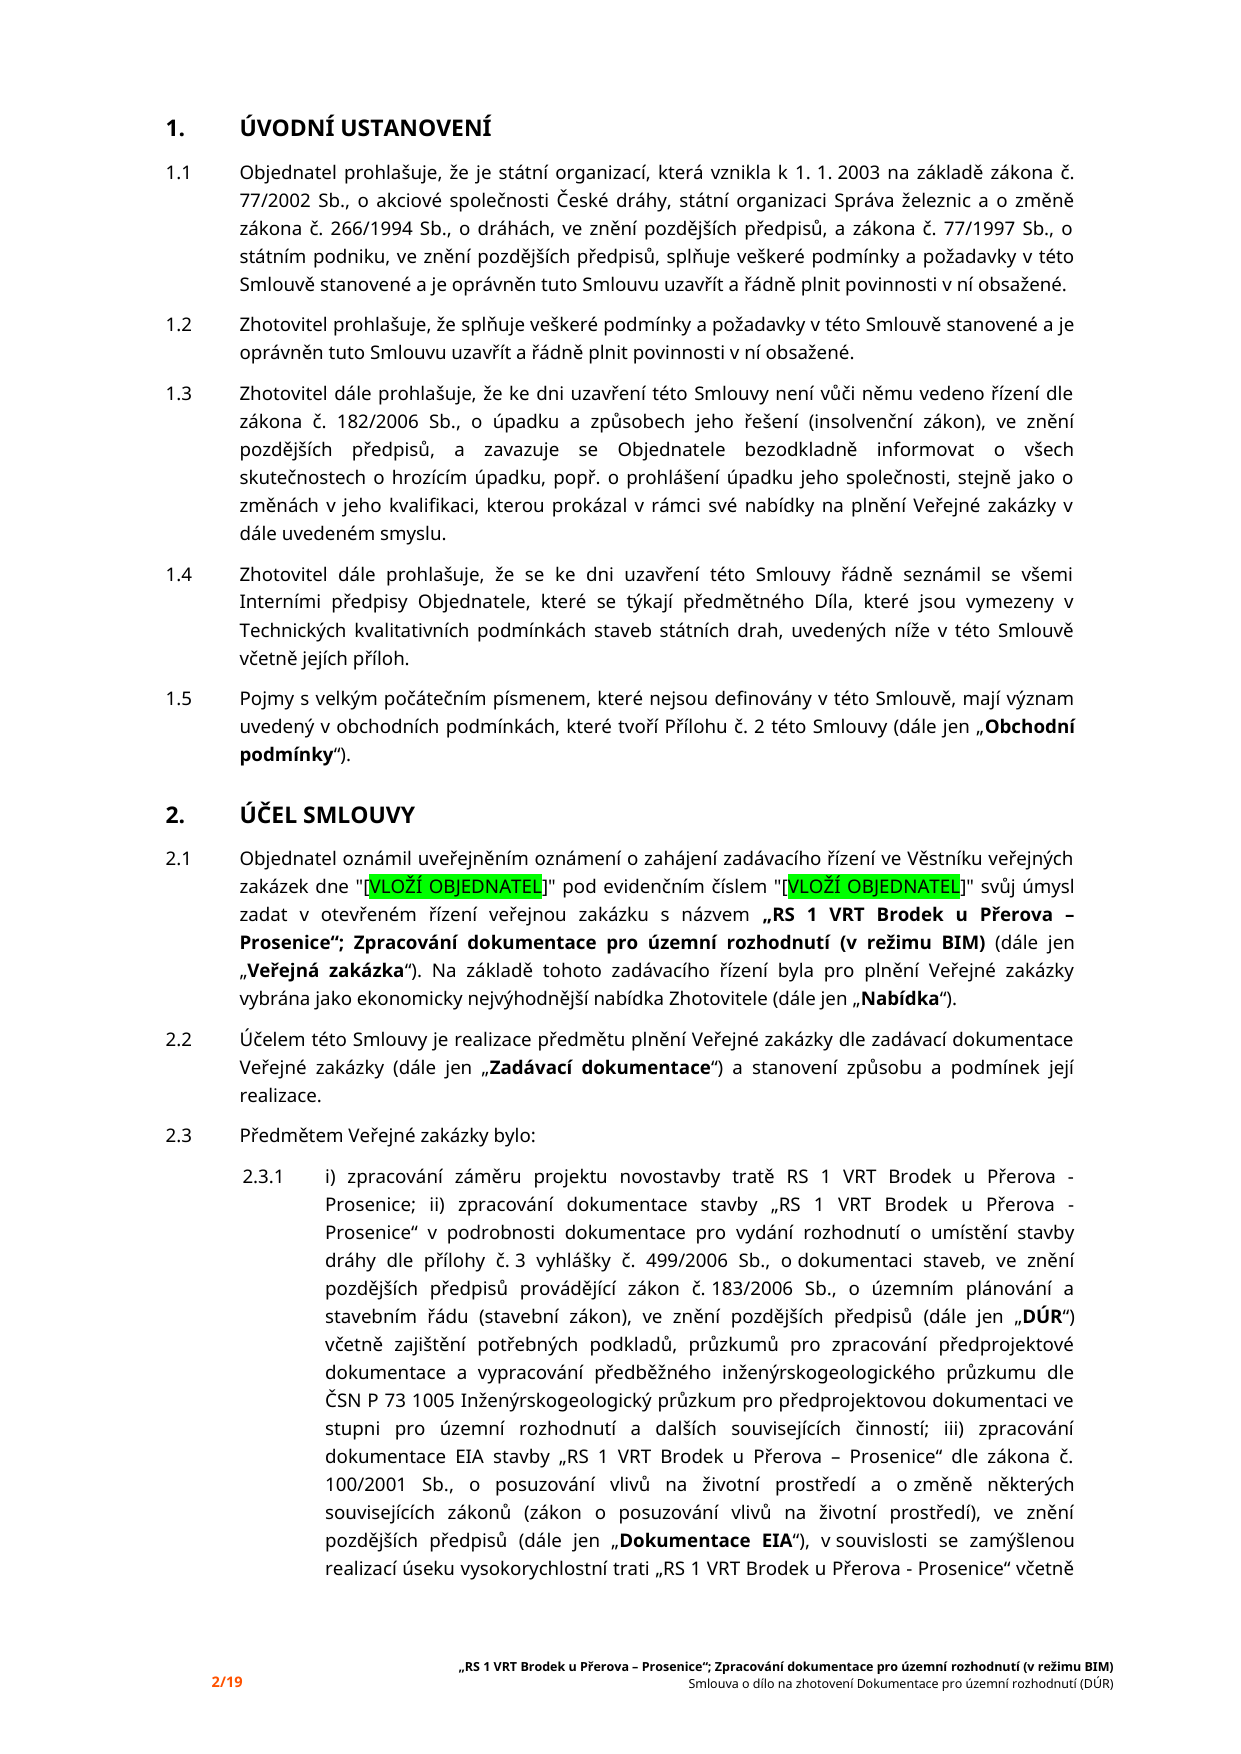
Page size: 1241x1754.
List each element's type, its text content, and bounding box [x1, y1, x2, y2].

text Účelem této Smlouvy je realizace předmětu plnění Veřejné zakázky dle zadávací dokumentace Veřejné zakázky (dále jen „Zadávací dokumentace“) a stanovení způsobu a podmínek její realizace. [165, 1026, 1075, 1108]
text Předmětem Veřejné zakázky bylo: [165, 1123, 1075, 1148]
text ÚVODNÍ USTANOVENÍ [165, 112, 1075, 143]
text Zhotovitel dále prohlašuje, že ke dni uzavření této Smlouvy není vůči němu vedeno řízení dle zákona č. 182/2006 Sb., o úpadku a způsobech jeho řešení (insolvenční zákon), ve znění pozdějších předpisů, a zavazuje se Objednatele bezodkladně informovat o všech skutečnostech o hrozícím úpadku, popř. o prohlášení úpadku jeho společnosti, stejně jako o změnách v jeho kvalifikaci, kterou prokázal v rámci své nabídky na plnění Veřejné zakázky v dále uvedeném smyslu. [165, 380, 1075, 546]
text Pojmy s velkým počátečním písmenem, které nejsou definovány v této Smlouvě, mají význam uvedený v obchodních podmínkách, které tvoří Přílohu č. 2 této Smlouvy (dále jen „Obchodní podmínky“). [165, 685, 1075, 767]
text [242, 1163, 1075, 1581]
text ÚČEL SMLOUVY [165, 799, 1075, 830]
text Zhotovitel prohlašuje, že splňuje veškeré podmínky a požadavky v této Smlouvě stanovené a je oprávněn tuto Smlouvu uzavřít a řádně plnit povinnosti v ní obsažené. [165, 312, 1075, 365]
text Objednatel prohlašuje, že je státní organizací, která vznikla k 1. 1. 2003 na základě zákona č. 77/2002 Sb., o akciové společnosti České dráhy, státní organizaci Správa železnic a o změně zákona č. 266/1994 Sb., o dráhách, ve znění pozdějších předpisů, a zákona č. 77/1997 Sb., o státním podniku, ve znění pozdějších předpisů, splňuje veškeré podmínky a požadavky v této Smlouvě stanovené a je oprávněn tuto Smlouvu uzavřít a řádně plnit povinnosti v ní obsažené. [165, 159, 1075, 297]
text Objednatel oznámil uveřejněním oznámení o zahájení zadávacího řízení ve Věstníku veřejných zakázek dne "[VLOŽÍ OBJEDNATEL]" pod evidenčním číslem "[VLOŽÍ OBJEDNATEL]" svůj úmysl zadat v otevřeném řízení veřejnou zakázku s názvem „RS 1 VRT Brodek u Přerova – Prosenice“; Zpracování dokumentace pro územní rozhodnutí (v režimu BIM) (dále jen „Veřejná zakázka“). Na základě tohoto zadávacího řízení byla pro plnění Veřejné zakázky vybrána jako ekonomicky nejvýhodnější nabídka Zhotovitele (dále jen „Nabídka“). [165, 846, 1075, 1011]
text Zhotovitel dále prohlašuje, že se ke dni uzavření této Smlouvy řádně seznámil se všemi Interními předpisy Objednatele, které se týkají předmětného Díla, které jsou vymezeny v Technických kvalitativních podmínkách staveb státních drah, uvedených níže v této Smlouvě včetně jejích příloh. [165, 561, 1075, 670]
